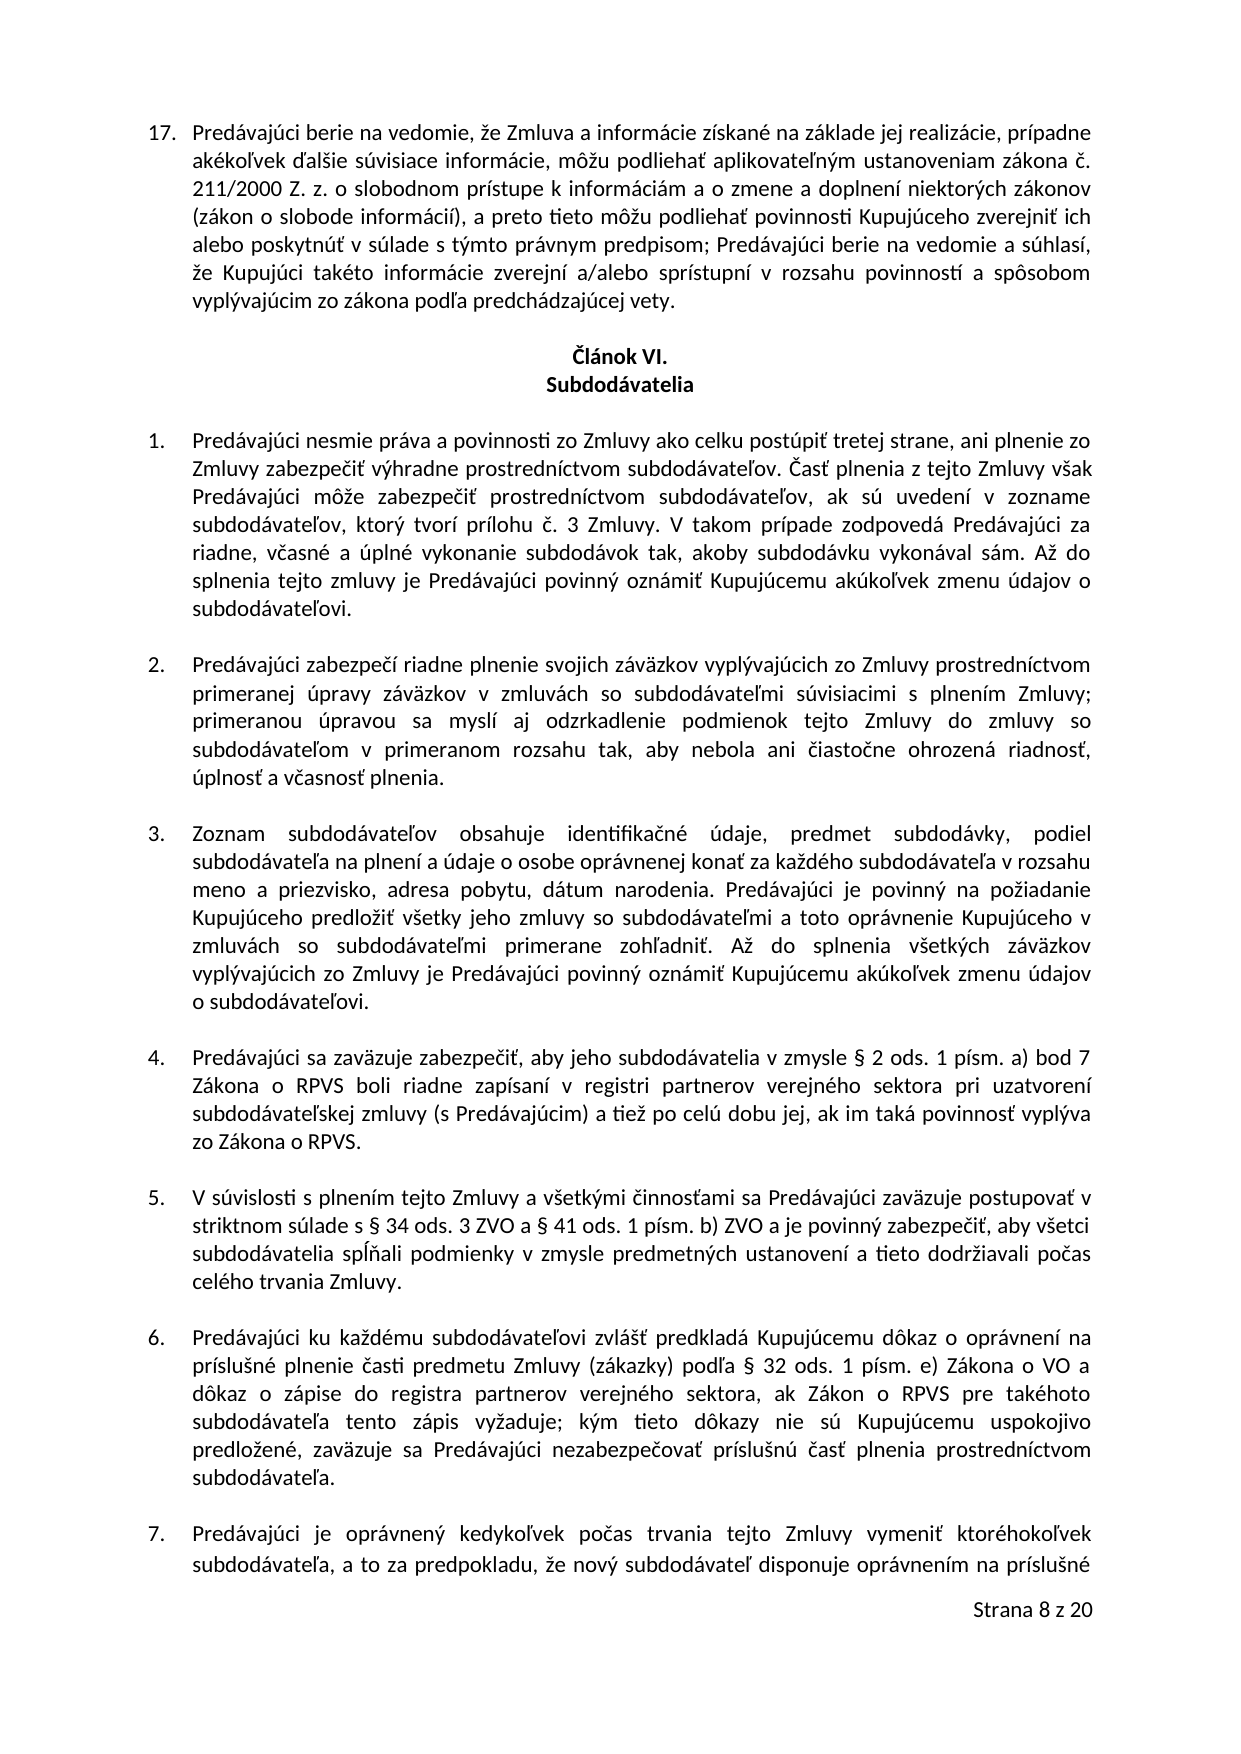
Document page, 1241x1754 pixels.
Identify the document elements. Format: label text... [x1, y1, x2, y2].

list Článok VI. [148, 342, 1093, 370]
list Predávajúci zabezpečí riadne plnenie svojich záväzkov vyplývajúcich zo Zmluvy prostredníctvom primeranej úpravy záväzkov v zmluvách so subdodávateľmi súvisiacimi s plnením Zmluvy; primeranou úpravou sa myslí aj odzrkadlenie podmienok tejto Zmluvy do zmluvy so subdodávateľom v primeranom rozsahu tak, aby nebola ani čiastočne ohrozená riadnosť, úplnosť a včasnosť plnenia. [148, 651, 1093, 791]
list Predávajúci berie na vedomie, že Zmluva a informácie získané na základe jej realizácie, prípadne akékoľvek ďalšie súvisiace informácie, môžu podliehať aplikovateľným ustanoveniam zákona č. 211/2000 Z. z. o slobodnom prístupe k informáciám a o zmene a doplnení niektorých zákonov (zákon o slobode informácií), a preto tieto môžu podliehať povinnosti Kupujúceho zverejniť ich alebo poskytnúť v súlade s týmto právnym predpisom; Predávajúci berie na vedomie a súhlasí, že Kupujúci takéto informácie zverejní a/alebo sprístupní v rozsahu povinností a spôsobom vyplývajúcim zo zákona podľa predchádzajúcej vety. [148, 118, 1093, 314]
list Zoznam subdodávateľov obsahuje identifikačné údaje, predmet subdodávky, podiel subdodávateľa na plnení a údaje o osobe oprávnenej konať za každého subdodávateľa v rozsahu meno a priezvisko, adresa pobytu, dátum narodenia. Predávajúci je povinný na požiadanie Kupujúceho predložiť všetky jeho zmluvy so subdodávateľmi a toto oprávnenie Kupujúceho v zmluvách so subdodávateľmi primerane zohľadniť. Až do splnenia všetkých záväzkov vyplývajúcich zo Zmluvy je Predávajúci povinný oznámiť Kupujúcemu akúkoľvek zmenu údajov o subdodávateľovi. [148, 819, 1093, 1015]
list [148, 1519, 1093, 1578]
list Predávajúci nesmie práva a povinnosti zo Zmluvy ako celku postúpiť tretej strane, ani plnenie zo Zmluvy zabezpečiť výhradne prostredníctvom subdodávateľov. Časť plnenia z tejto Zmluvy však Predávajúci môže zabezpečiť prostredníctvom subdodávateľov, ak sú uvedení v zozname subdodávateľov, ktorý tvorí prílohu č. 3 Zmluvy. V takom prípade zodpovedá Predávajúci za riadne, včasné a úplné vykonanie subdodávok tak, akoby subdodávku vykonával sám. Až do splnenia tejto zmluvy je Predávajúci povinný oznámiť Kupujúcemu akúkoľvek zmenu údajov o subdodávateľovi. [148, 426, 1093, 623]
list V súvislosti s plnením tejto Zmluvy a všetkými činnosťami sa Predávajúci zaväzuje postupovať v striktnom súlade s § 34 ods. 3 ZVO a § 41 ods. 1 písm. b) ZVO a je povinný zabezpečiť, aby všetci subdodávatelia spĺňali podmienky v zmysle predmetných ustanovení a tieto dodržiavali počas celého trvania Zmluvy. [148, 1183, 1093, 1295]
list Predávajúci sa zaväzuje zabezpečiť, aby jeho subdodávatelia v zmysle § 2 ods. 1 písm. a) bod 7 Zákona o RPVS boli riadne zapísaní v registri partnerov verejného sektora pri uzatvorení subdodávateľskej zmluvy (s Predávajúcim) a tiež po celú dobu jej, ak im taká povinnosť vyplýva zo Zákona o RPVS. [148, 1043, 1093, 1155]
list Subdodávatelia [148, 370, 1093, 398]
list Predávajúci ku každému subdodávateľovi zvlášť predkladá Kupujúcemu dôkaz o oprávnení na príslušné plnenie časti predmetu Zmluvy (zákazky) podľa § 32 ods. 1 písm. e) Zákona o VO a dôkaz o zápise do registra partnerov verejného sektora, ak Zákon o RPVS pre takéhoto subdodávateľa tento zápis vyžaduje; kým tieto dôkazy nie sú Kupujúcemu uspokojivo predložené, zaväzuje sa Predávajúci nezabezpečovať príslušnú časť plnenia prostredníctvom subdodávateľa. [148, 1323, 1093, 1491]
